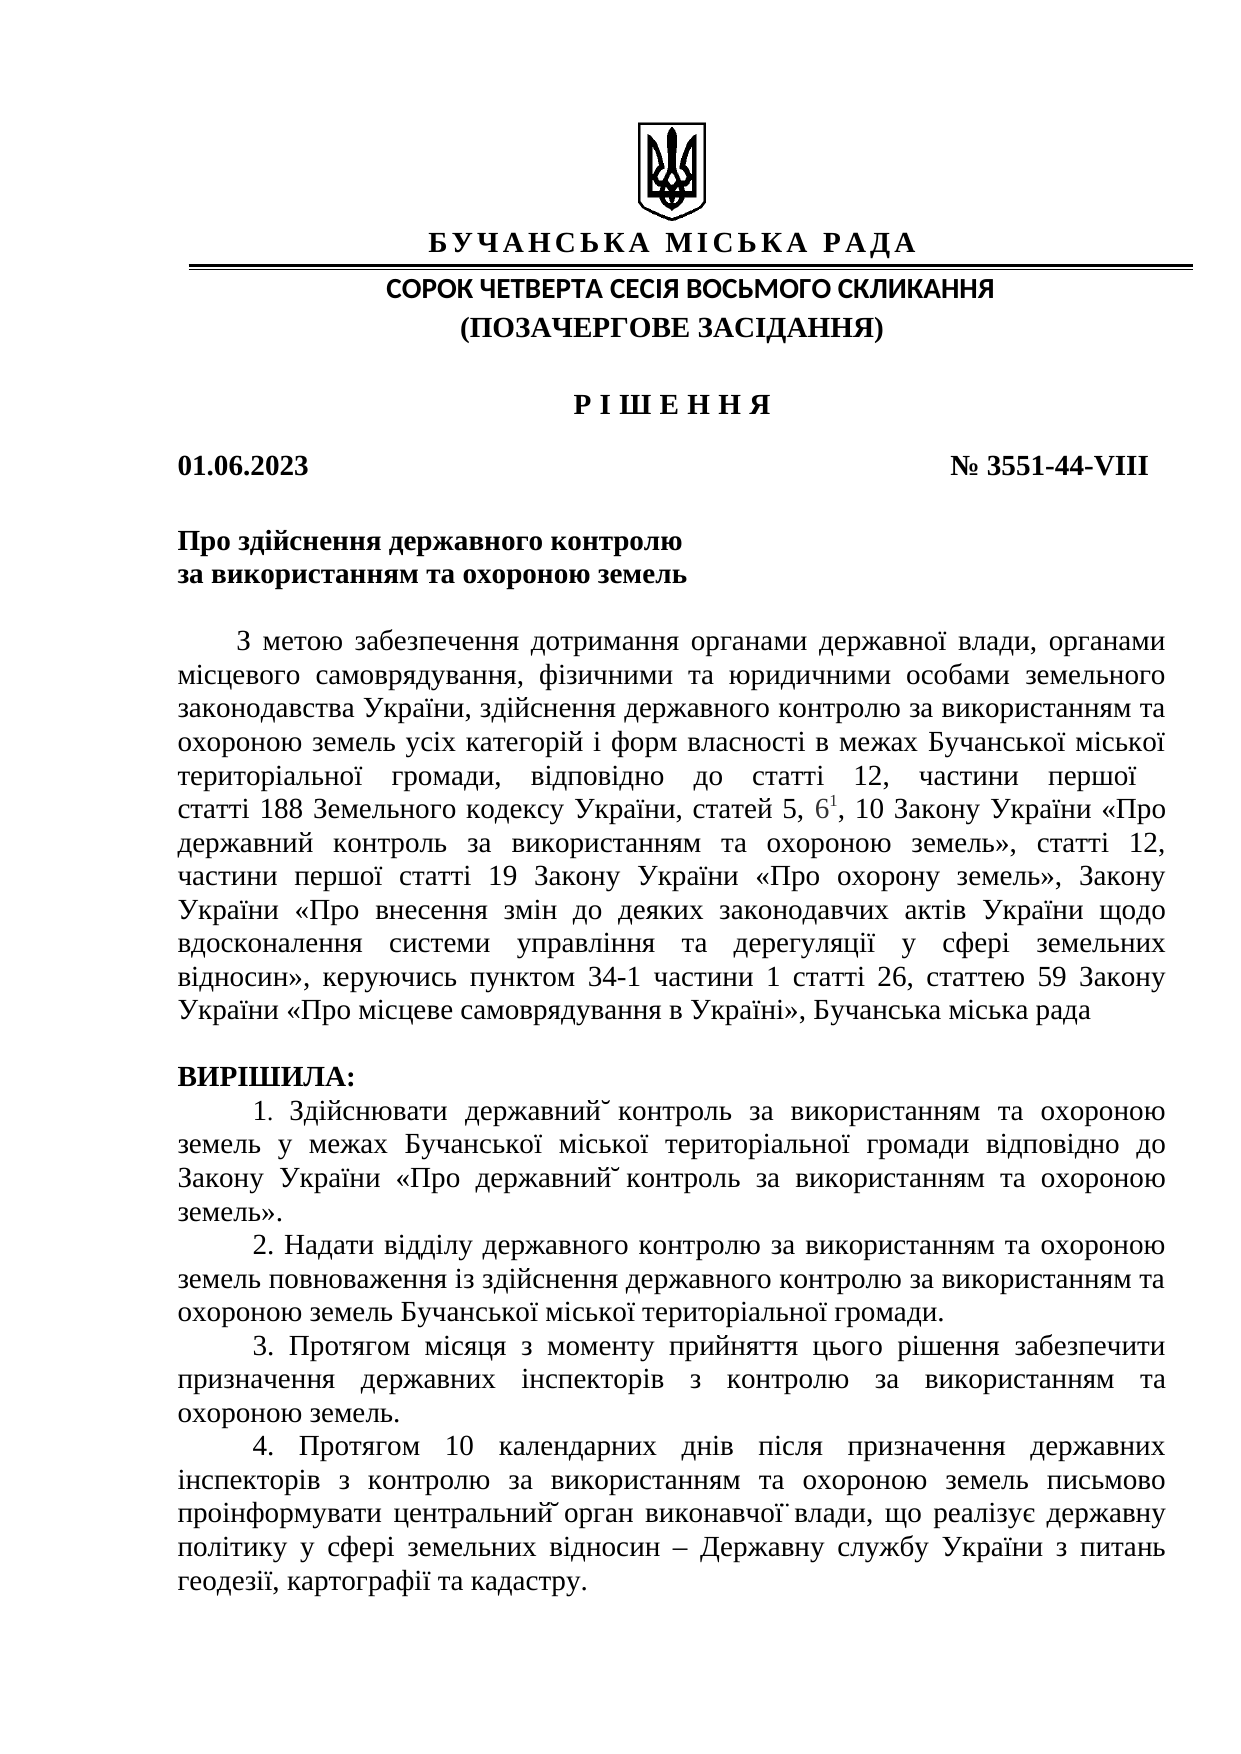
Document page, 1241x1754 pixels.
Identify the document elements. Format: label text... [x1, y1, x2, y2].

subtitle 01.06.2023 № 3551-44-VIII [177, 448, 1167, 481]
text Про здійснення державного контролю [177, 523, 1167, 556]
text 1. Здійснювати державний̆ контроль за використанням та охороною земель у межах Бучанської міської територіальної громади відповідно до Закону України «Про державний̆ контроль за використанням та охороною земель». [177, 1093, 1167, 1227]
text за використанням та охороною земель [177, 556, 1167, 590]
text 2. Надати відділу державного контролю за використанням та охороною земель повноваження із здійснення державного контролю за використанням та охороною земель Бучанської міської територіальної громади. [177, 1227, 1167, 1328]
text (ПОЗАЧЕРГОВЕ ЗАСІДАННЯ) [177, 310, 1167, 344]
picture [636, 121, 707, 222]
text РІШЕННЯ [177, 387, 1167, 421]
table_header СОРОК ЧЕТВЕРТА СЕСІЯ ВОСЬМОГО СКЛИКАННЯ [189, 270, 1192, 310]
text 4. Протягом 10 календарних днів після призначення державних інспекторів з контролю за використанням та охороною земель письмово проінформувати центральний̆ орган виконавчої̈ влади, що реалізує державну політику у сфері земельних відносин – Державну службу України з питань геодезії, картографії та кадастру. [177, 1428, 1167, 1596]
text З метою забезпечення дотримання органами державної влади, органами місцевого самоврядування, фізичними та юридичними особами земельного законодавства України, здійснення державного контролю за використанням та охороною земель усіх категорій і форм власності в межах Бучанської міської територіальної громади, відповідно до статті 12, частини першої статті 188 Земельного кодексу України, статей 5, 61, 10 Закону України «Про державний контроль за використанням та охороною земель», статті 12, частини першої статті 19 Закону України «Про охорону земель», Закону України «Про внесення змін до деяких законодавчих актів України щодо вдосконалення системи управління та дерегуляції у сфері земельних відносин», керуючись пунктом 34-1 частини 1 статті 26, статтею 59 Закону України «Про місцеве самоврядування в Україні», Бучанська міська рада [177, 623, 1167, 1026]
text БУЧАНСЬКА МІСЬКА РАДА [177, 226, 1167, 259]
text 3. Протягом місяця з моменту прийняття цього рішення забезпечити призначення державних інспекторів з контролю за використанням та охороною земель. [177, 1328, 1167, 1428]
text ВИРІШИЛА: [177, 1059, 1167, 1093]
